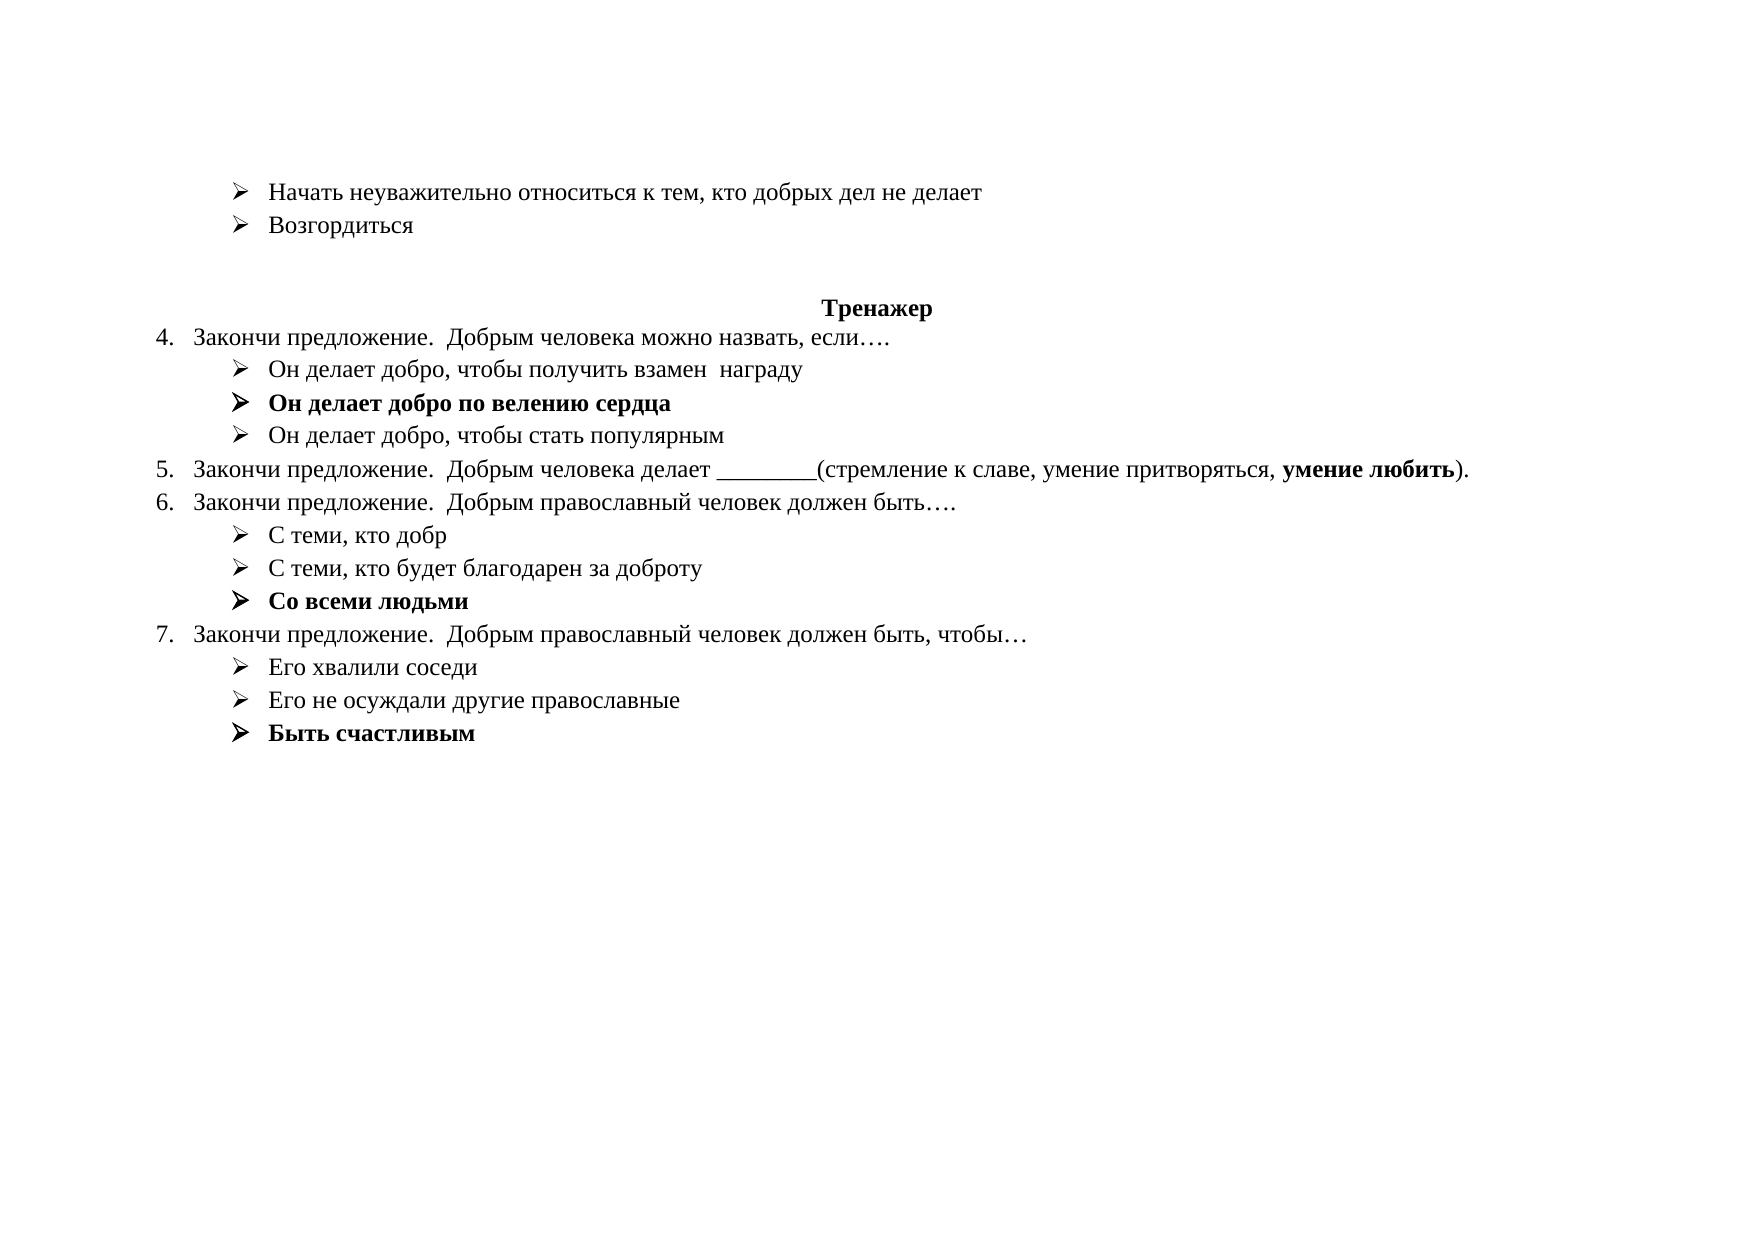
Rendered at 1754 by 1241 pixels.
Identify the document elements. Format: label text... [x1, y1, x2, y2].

list Закончи предложение. Добрым православный человек должен быть…. [156, 487, 1636, 515]
list Возгордиться [231, 210, 1636, 239]
list Закончи предложение. Добрым человека делает ________(стремление к славе, умение притворяться, умение любить). [156, 454, 1636, 482]
list Закончи предложение. Добрым человека можно назвать, если…. [156, 322, 1636, 350]
text Тренажер [118, 293, 1636, 322]
list С теми, кто будет благодарен за доброту [231, 553, 1636, 581]
list Его не осуждали другие православные [231, 685, 1636, 713]
list Со всеми людьми [231, 586, 1636, 614]
list Начать неуважительно относиться к тем, кто добрых дел не делает [231, 177, 1636, 206]
list Он делает добро, чтобы стать популярным [231, 421, 1636, 449]
list Он делает добро, чтобы получить взамен награду [231, 354, 1636, 383]
list Он делает добро по велению сердца [231, 388, 1636, 416]
list С теми, кто добр [231, 520, 1636, 548]
list Его хвалили соседи [231, 652, 1636, 681]
list Закончи предложение. Добрым православный человек должен быть, чтобы… [156, 619, 1636, 647]
list Быть счастливым [231, 718, 1636, 747]
